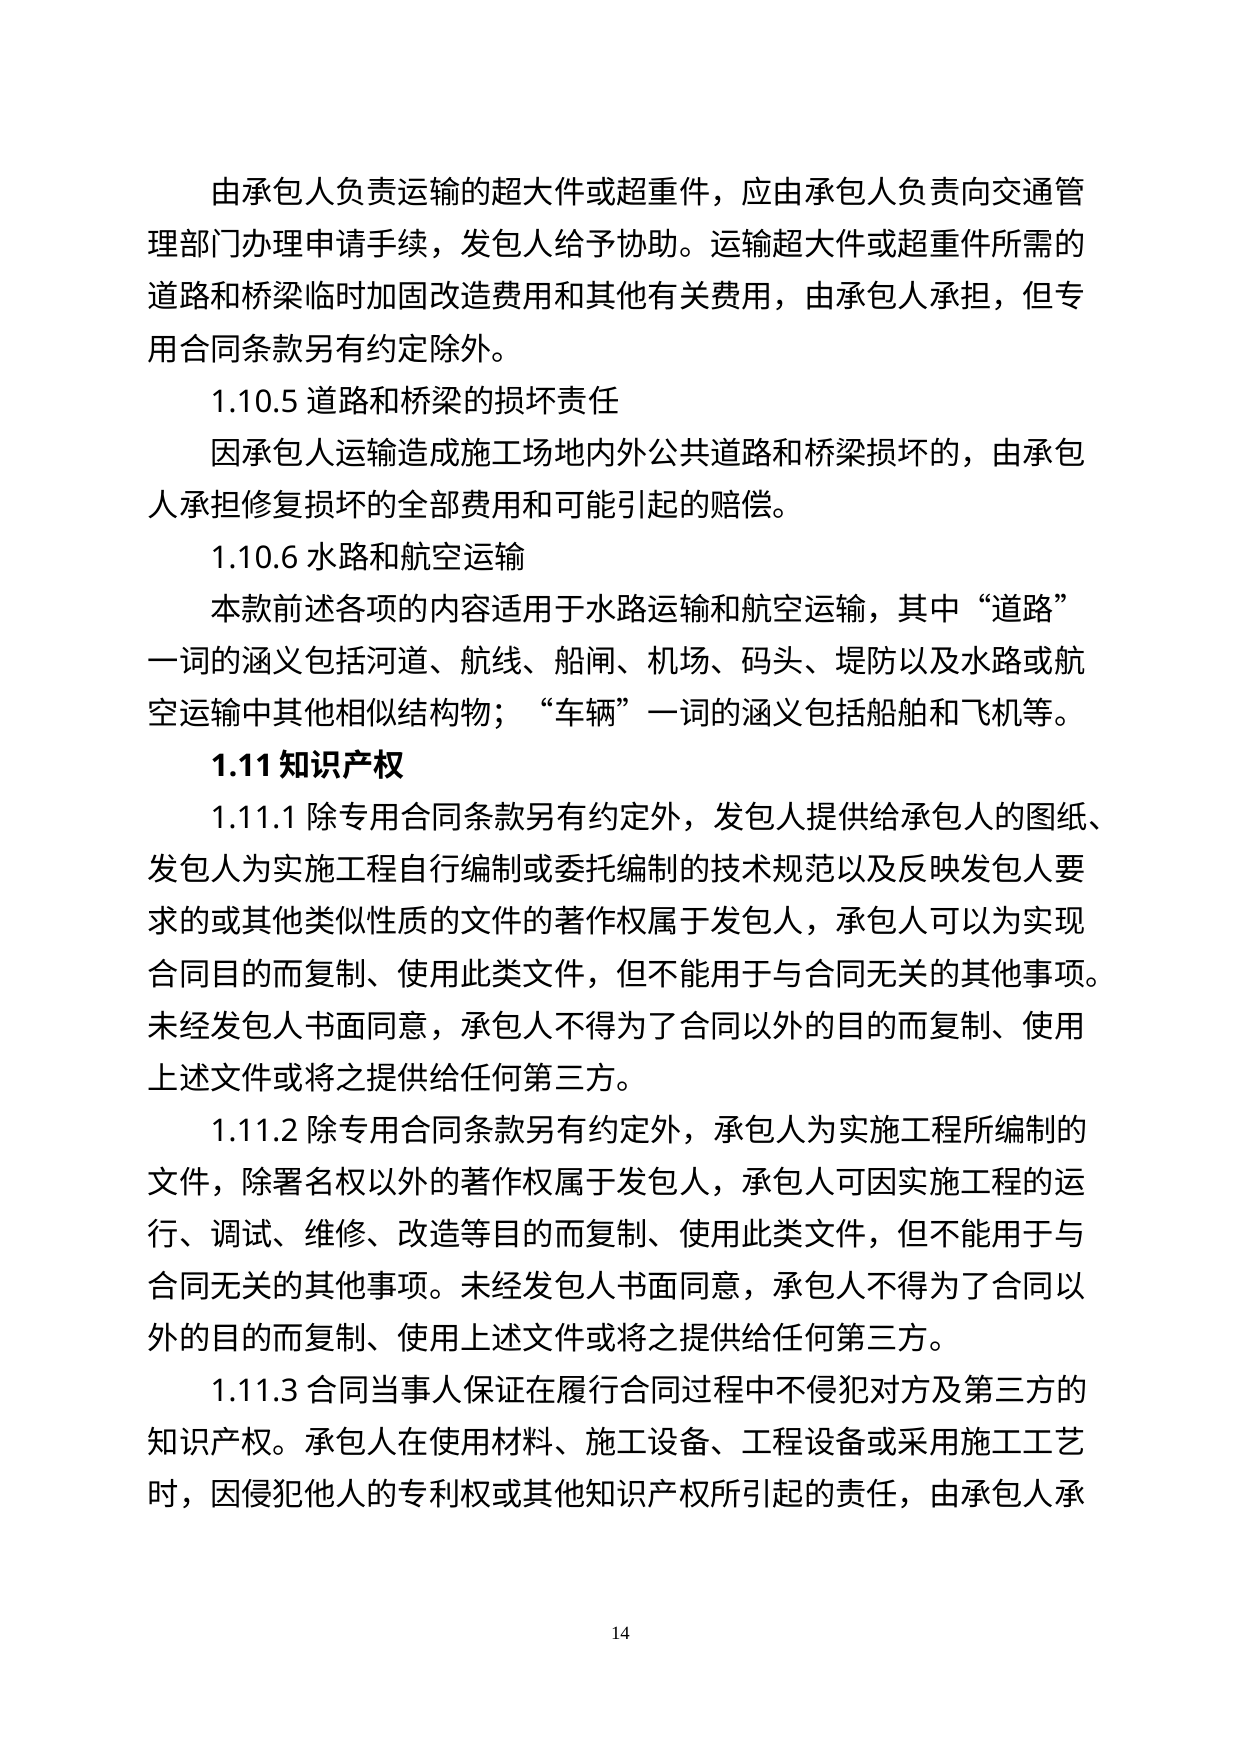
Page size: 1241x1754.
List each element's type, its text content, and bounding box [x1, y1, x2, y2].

text 1.10.5 道路和桥梁的损坏责任 [148, 370, 1092, 422]
subtitle 1.11知识产权 [148, 735, 1092, 787]
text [148, 1360, 1092, 1516]
text 1.10.6 水路和航空运输 [148, 527, 1092, 579]
text 1.11.2 除专用合同条款另有约定外，承包人为实施工程所编制的文件，除署名权以外的著作权属于发包人，承包人可因实施工程的运行、调试、维修、改造等目的而复制、使用此类文件，但不能用于与合同无关的其他事项。未经发包人书面同意，承包人不得为了合同以外的目的而复制、使用上述文件或将之提供给任何第三方。 [148, 1099, 1092, 1360]
text 由承包人负责运输的超大件或超重件，应由承包人负责向交通管理部门办理申请手续，发包人给予协助。运输超大件或超重件所需的道路和桥梁临时加固改造费用和其他有关费用，由承包人承担，但专用合同条款另有约定除外。 [148, 162, 1092, 370]
text 因承包人运输造成施工场地内外公共道路和桥梁损坏的，由承包人承担修复损坏的全部费用和可能引起的赔偿。 [148, 422, 1092, 527]
text 1.11.1 除专用合同条款另有约定外，发包人提供给承包人的图纸、发包人为实施工程自行编制或委托编制的技术规范以及反映发包人要求的或其他类似性质的文件的著作权属于发包人，承包人可以为实现合同目的而复制、使用此类文件，但不能用于与合同无关的其他事项。未经发包人书面同意，承包人不得为了合同以外的目的而复制、使用上述文件或将之提供给任何第三方。 [148, 787, 1092, 1099]
text 本款前述各项的内容适用于水路运输和航空运输，其中“道路”一词的涵义包括河道、航线、船闸、机场、码头、堤防以及水路或航空运输中其他相似结构物；“车辆”一词的涵义包括船舶和飞机等。 [148, 579, 1092, 735]
